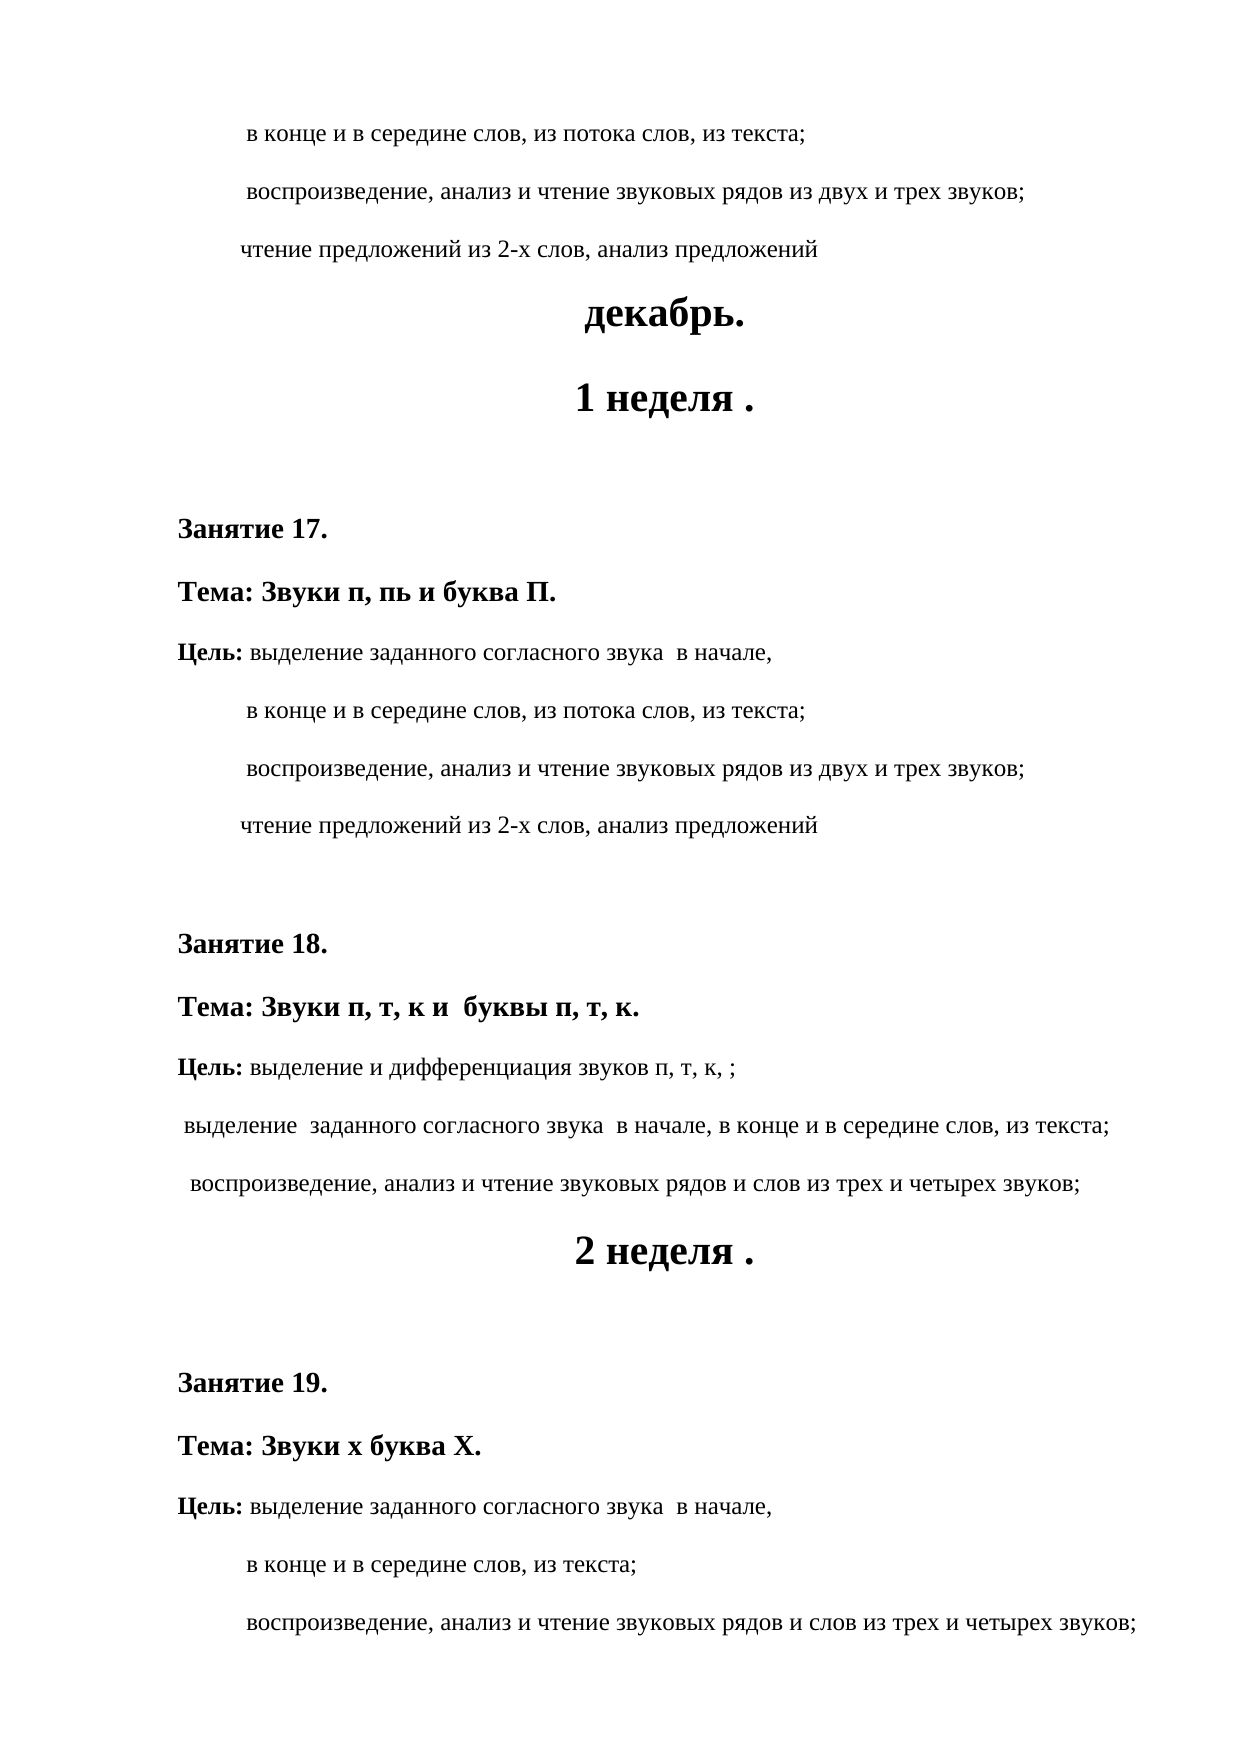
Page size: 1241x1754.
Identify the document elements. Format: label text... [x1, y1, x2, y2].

text Тема: Звуки п, т, к и буквы п, т, к. [177, 989, 1152, 1023]
text воспроизведение, анализ и чтение звуковых рядов и слов из трех и четырех звуков; [177, 1607, 1152, 1636]
text 1 неделя . [177, 372, 1152, 420]
text Занятие 17. [177, 511, 1152, 545]
text чтение предложений из 2-х слов, анализ предложений [177, 234, 1152, 263]
text выделение заданного согласного звука в начале, в конце и в середине слов, из текста; [177, 1110, 1152, 1139]
text воспроизведение, анализ и чтение звуковых рядов из двух и трех звуков; [177, 753, 1152, 781]
text Цель: выделение и дифференциация звуков п, т, к, ; [177, 1052, 1152, 1081]
text воспроизведение, анализ и чтение звуковых рядов и слов из трех и четырех звуков; [177, 1168, 1152, 1197]
text Тема: Звуки х буква Х. [177, 1428, 1152, 1462]
text в конце и в середине слов, из потока слов, из текста; [177, 695, 1152, 723]
text Цель: выделение заданного согласного звука в начале, [177, 637, 1152, 666]
text Занятие 18. [177, 927, 1152, 960]
text в конце и в середине слов, из текста; [177, 1549, 1152, 1578]
text Тема: Звуки п, пь и буква П. [177, 574, 1152, 608]
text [177, 1491, 1152, 1520]
text 2 неделя . [177, 1226, 1152, 1274]
text Занятие 19. [177, 1366, 1152, 1399]
text чтение предложений из 2-х слов, анализ предложений [177, 811, 1152, 839]
text декабрь. [177, 288, 1152, 336]
text воспроизведение, анализ и чтение звуковых рядов из двух и трех звуков; [177, 176, 1152, 205]
text в конце и в середине слов, из потока слов, из текста; [177, 118, 1152, 147]
